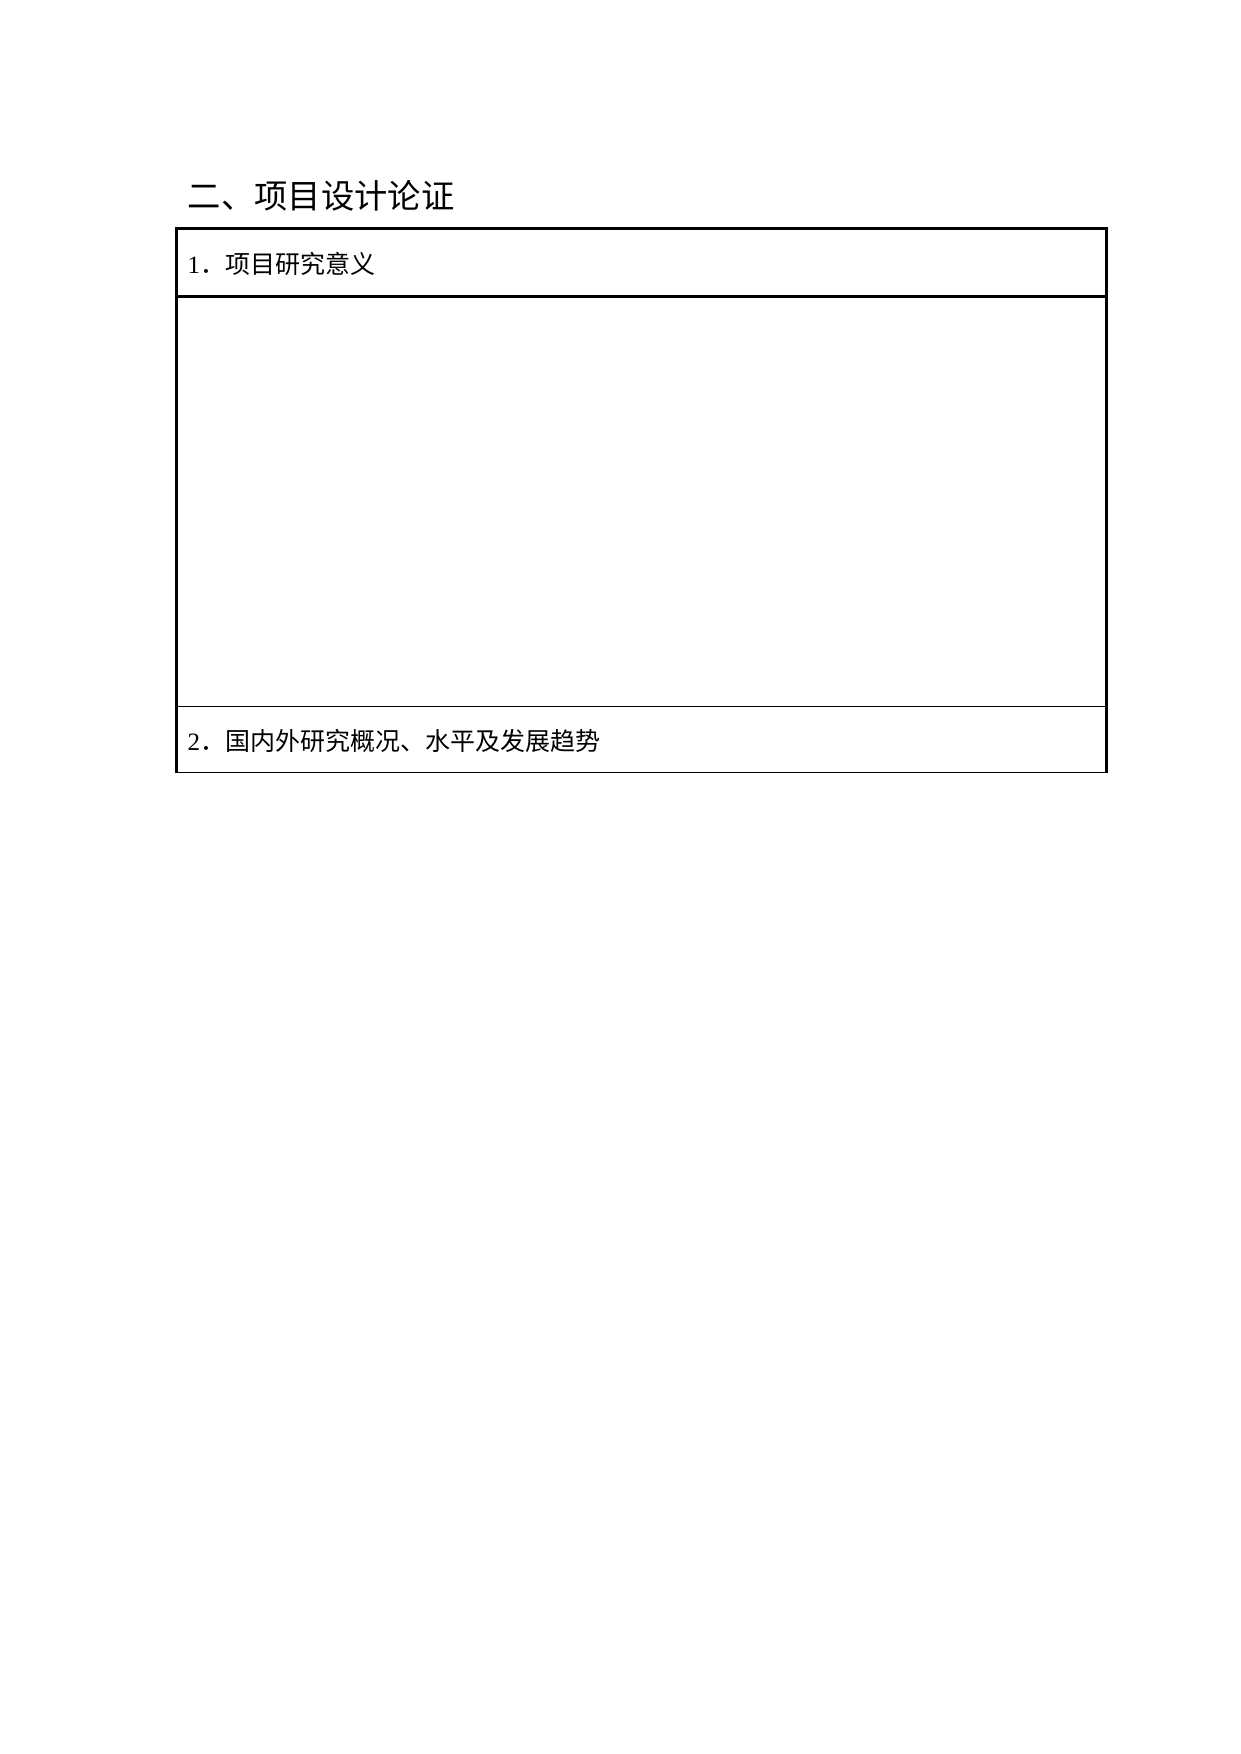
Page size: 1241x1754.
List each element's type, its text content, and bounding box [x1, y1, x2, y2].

text 二、项目设计论证 [187, 162, 1053, 227]
table_cell [178, 298, 1105, 706]
table_cell 2．国内外研究概况、水平及发展趋势 [178, 707, 1105, 772]
table_header 1．项目研究意义 [178, 230, 1105, 295]
